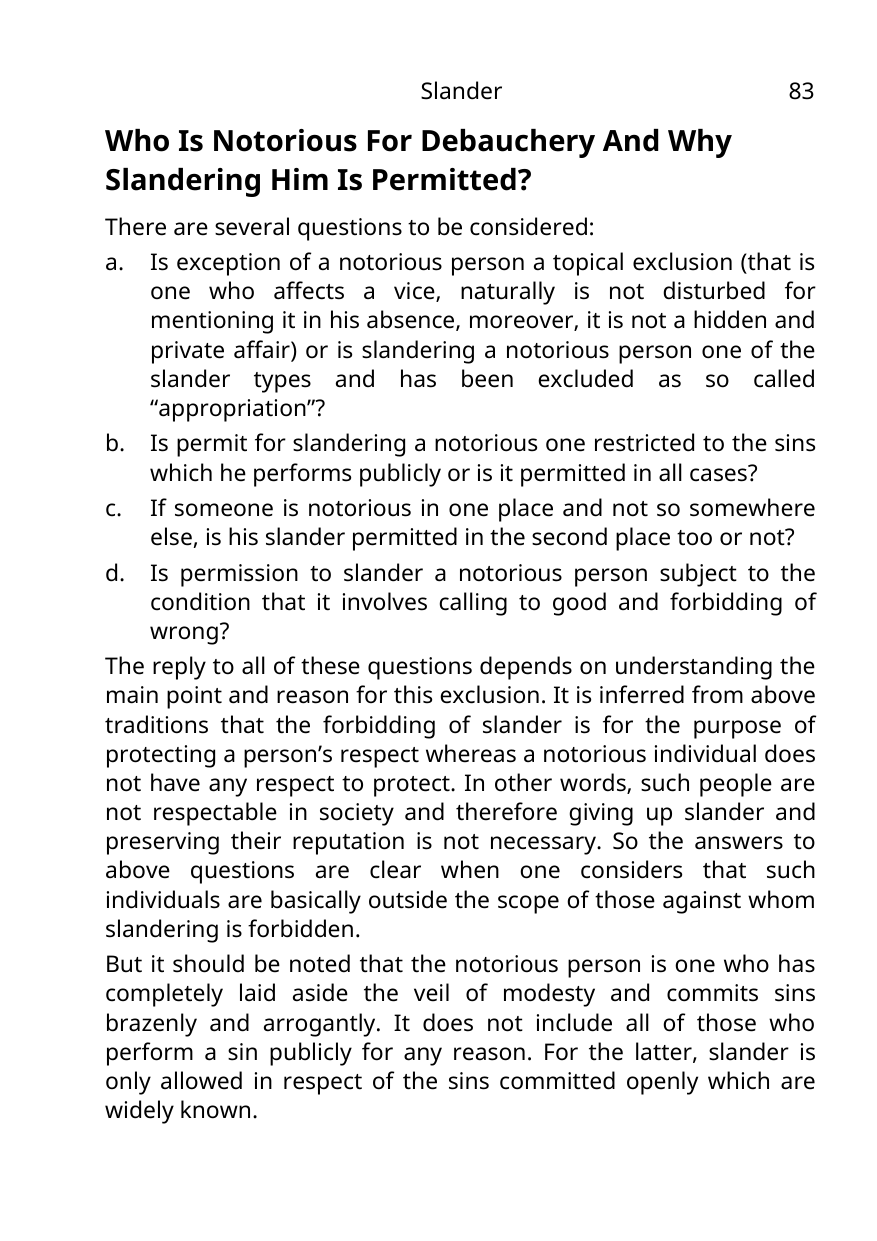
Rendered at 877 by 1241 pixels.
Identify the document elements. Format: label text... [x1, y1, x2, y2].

text d. Is permission to slander a notorious person subject to the condition that it involves calling to good and forbidding of wrong? [105, 558, 817, 645]
text c. If someone is notorious in one place and not so somewhere else, is his slander permitted in the second place too or not? [105, 493, 817, 551]
text b. Is permit for slandering a notorious one restricted to the sins which he performs publicly or is it permitted in all cases? [105, 428, 817, 487]
subtitle Who Is Notorious For Debauchery And Why Slandering Him Is Permitted? [105, 120, 817, 199]
text a. Is exception of a notorious person a topical exclusion (that is one who affects a vice, naturally is not disturbed for mentioning it in his absence, moreover, it is not a hidden and private affair) or is slandering a notorious person one of the slander types and has been excluded as so called “appropriation”? [105, 247, 817, 422]
text There are several questions to be considered: [105, 212, 817, 241]
text But it should be noted that the notorious person is one who has completely laid aside the veil of modesty and commits sins brazenly and arrogantly. It does not include all of those who perform a sin publicly for any reason. For the latter, slander is only allowed in respect of the sins committed openly which are widely known. [105, 949, 817, 1124]
text The reply to all of these questions depends on understanding the main point and reason for this exclusion. It is inferred from above traditions that the forbidding of slander is for the purpose of protecting a person’s respect whereas a notorious individual does not have any respect to protect. In other words, such people are not respectable in society and therefore giving up slander and preserving their reputation is not necessary. So the answers to above questions are clear when one considers that such individuals are basically outside the scope of those against whom slandering is forbidden. [105, 651, 817, 943]
